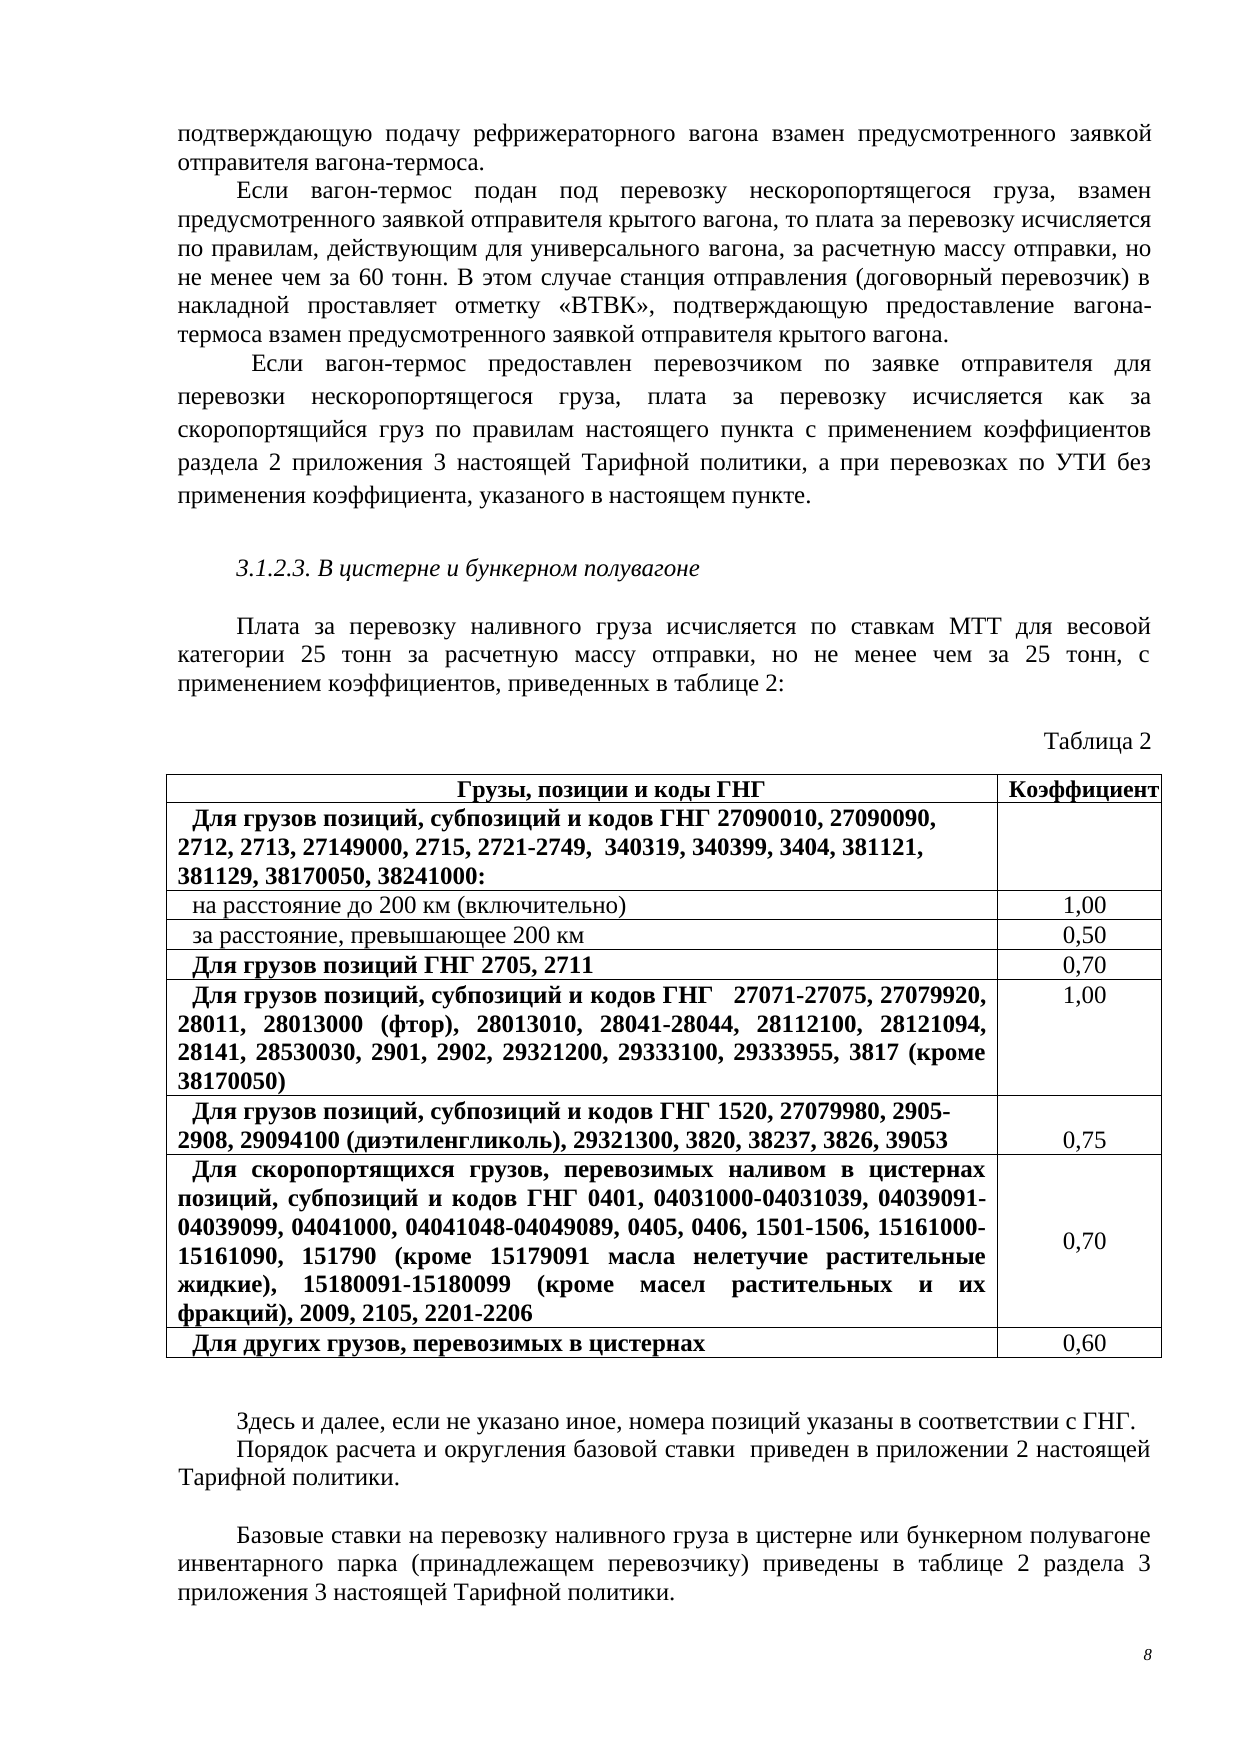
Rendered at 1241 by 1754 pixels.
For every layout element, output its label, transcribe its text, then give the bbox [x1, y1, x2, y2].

table_cell 1,00 [998, 980, 1161, 1095]
table_cell [998, 803, 1161, 889]
table_cell за расстояние, превышающее 200 км [167, 920, 997, 949]
table_cell 0,60 [998, 1328, 1161, 1357]
table_cell Для других грузов, перевозимых в цистернах [167, 1328, 997, 1357]
table_cell 0,70 [998, 1155, 1161, 1327]
table_cell 0,50 [998, 920, 1161, 949]
table_cell Для грузов позиций, субпозиций и кодов ГНГ 1520, 27079980, 2905-2908, 29094100 (диэтиленгликоль), 29321300, 3820, 38237, 3826, 39053 [167, 1096, 997, 1153]
table_cell 1,00 [998, 891, 1161, 919]
table_header Коэффициент [998, 775, 1161, 802]
text 3.1.2.3. В цистерне и бункерном полувагоне [177, 553, 1152, 582]
table_cell 0,70 [998, 950, 1161, 979]
text Если вагон-термос подан под перевозку нескоропортящегося груза, взамен предусмотренного заявкой отправителя крытого вагона, то плата за перевозку исчисляется по правилам, действующим для универсального вагона, за расчетную массу отправки, но не менее чем за 60 тонн. В этом случае станция отправления (договорный перевозчик) в накладной проставляет отметку «ВТВК», подтверждающую предоставление вагона-термоса взамен предусмотренного заявкой отправителя крытого вагона. [177, 176, 1152, 348]
text Базовые ставки на перевозку наливного груза в цистерне или бункерном полувагоне инвентарного парка (принадлежащем перевозчику) приведены в таблице 2 раздела 3 приложения 3 настоящей Тарифной политики. [177, 1520, 1152, 1606]
text Порядок расчета и округления базовой ставки приведен в приложении 2 настоящей Тарифной политики. [178, 1434, 1152, 1491]
text Таблица 2 [177, 726, 1152, 754]
table_cell 0,75 [998, 1096, 1161, 1153]
table_cell на расстояние до 200 км (включительно) [167, 891, 997, 919]
text Плата за перевозку наливного груза исчисляется по ставкам МТТ для весовой категории 25 тонн за расчетную массу отправки, но не менее чем за 25 тонн, с применением коэффициентов, приведенных в таблице 2: [177, 611, 1152, 697]
list Если вагон-термос предоставлен перевозчиком по заявке отправителя для перевозки нескоропортящегося груза, плата за перевозку исчисляется как за скоропортящийся груз по правилам настоящего пункта с применением коэффициентов раздела 2 приложения 3 настоящей Тарифной политики, а при перевозках по УТИ без применения коэффициента, указаного в настоящем пункте. [177, 348, 1152, 509]
table_cell Для грузов позиций, субпозиций и кодов ГНГ 27071-27075, 27079920, 28011, 28013000 (фтор), 28013010, 28041-28044, 28112100, 28121094, 28141, 28530030, 2901, 2902, 29321200, 29333100, 29333955, 3817 (кроме 38170050) [167, 980, 997, 1095]
table_header Грузы, позиции и коды ГНГ [167, 775, 997, 802]
table_cell Для грузов позиций, субпозиций и кодов ГНГ 27090010, 27090090, 2712, 2713, 27149000, 2715, 2721-2749, 340319, 340399, 3404, 381121, 381129, 38170050, 38241000: [167, 803, 997, 889]
table_cell Для скоропортящихся грузов, перевозимых наливом в цистернах позиций, субпозиций и кодов ГНГ 0401, 04031000-04031039, 04039091-04039099, 04041000, 04041048-04049089, 0405, 0406, 1501-1506, 15161000-15161090, 151790 (кроме 15179091 масла нелетучие растительные жидкие), 15180091-15180099 (кроме масел растительных и их фракций), 2009, 2105, 2201-2206 [167, 1155, 997, 1327]
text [177, 118, 1152, 176]
table_cell Для грузов позиций ГНГ 2705, 2711 [167, 950, 997, 979]
text Здесь и далее, если не указано иное, номера позиций указаны в соответствии с ГНГ. [177, 1406, 1152, 1434]
